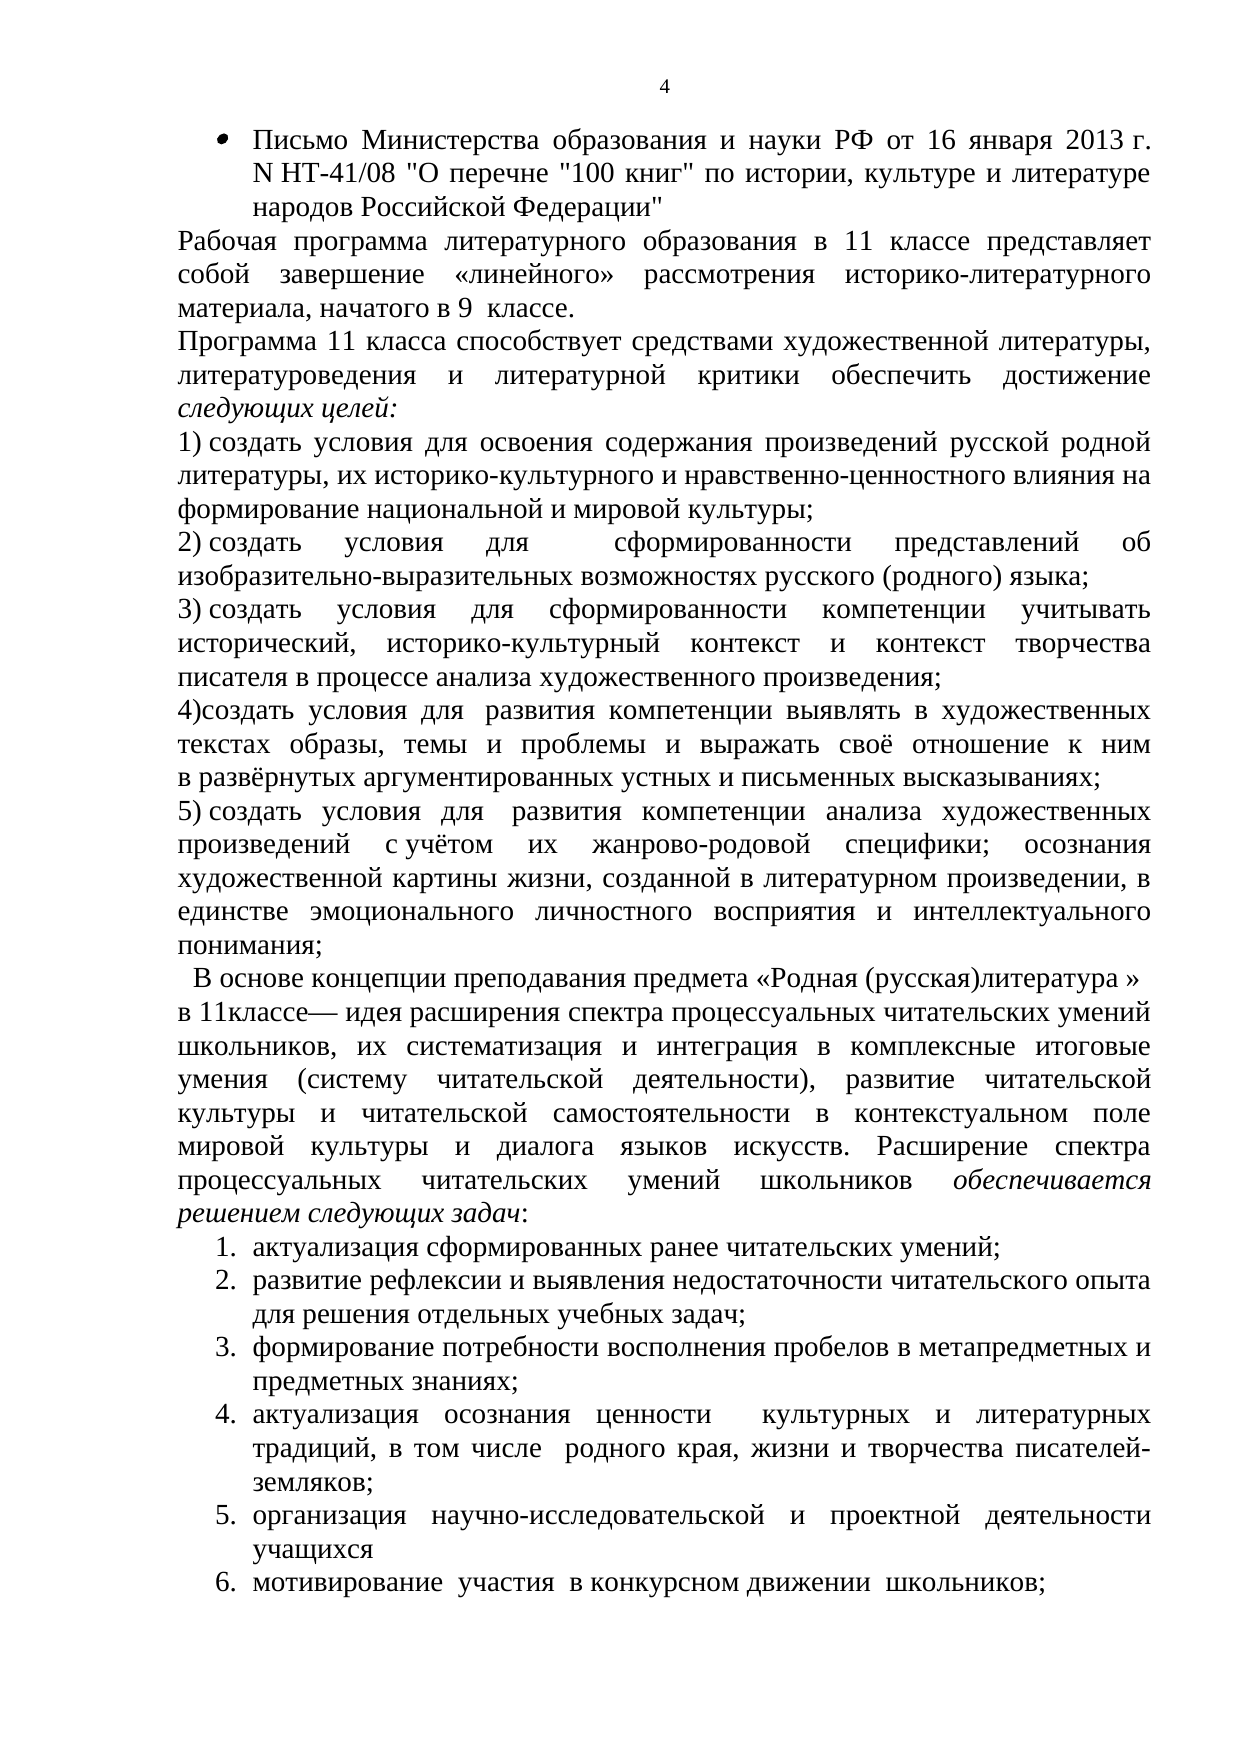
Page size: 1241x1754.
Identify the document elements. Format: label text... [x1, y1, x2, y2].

text 3) создать условия для сформированности компетенции учитывать исторический, историко-культурный контекст и контекст творчества писателя в процессе анализа художественного произведения; [177, 592, 1152, 692]
text 5) создать условия для развития компетенции анализа художественных произведений с учётом их жанрово-родовой специфики; осознания художественной картины жизни, созданной в литературном произведении, в единстве эмоционального личностного восприятия и интеллектуального понимания; [177, 793, 1152, 961]
text в 11классе— идея расширения спектра процессуальных читательских умений школьников, их систематизация и интеграция в комплексные итоговые умения (систему читательской деятельности), развитие читательской культуры и читательской самостоятельности в контекстуальном поле мировой культуры и диалога языков искусств. Расширение спектра процессуальных читательских умений школьников обеспечивается решением следующих задач: [177, 994, 1152, 1229]
text 1) создать условия для освоения содержания произведений русской родной литературы, их историко-культурного и нравственно-ценностного влияния на формирование национальной и мировой культуры; [177, 424, 1152, 524]
list формирование потребности восполнения пробелов в метапредметных и предметных знаниях; [215, 1329, 1152, 1397]
list актуализация осознания ценности культурных и литературных традиций, в том числе родного края, жизни и творчества писателей-земляков; [215, 1397, 1152, 1497]
text Программа 11 класса способствует средствами художественной литературы, литературоведения и литературной критики обеспечить достижение следующих целей: [177, 323, 1152, 424]
list развитие рефлексии и выявления недостаточности читательского опыта для решения отдельных учебных задач; [215, 1262, 1152, 1329]
text 2) создать условия для сформированности представлений об изобразительно-выразительных возможностях русского (родного) языка; [177, 524, 1152, 592]
text Рабочая программа литературного образования в 11 классе представляет собой завершение «линейного» рассмотрения историко-литературного материала, начатого в 9 классе. [177, 223, 1152, 323]
list актуализация сформированных ранее читательских умений; [215, 1229, 1152, 1262]
list мотивирование участия в конкурсном движении школьников; [215, 1564, 1152, 1598]
list Письмо Министерства образования и науки РФ от 16 января 2013 г. N НТ-41/08 "О перечне "100 книг" по истории, культуре и литературе народов Российской Федерации" [215, 122, 1152, 223]
text В основе концепции преподавания предмета «Родная (русская)литература » [181, 961, 1152, 994]
list организация научно-исследовательской и проектной деятельности учащихся [215, 1497, 1152, 1564]
text 4)создать условия для развития компетенции выявлять в художественных текстах образы, темы и проблемы и выражать своё отношение к ним в развёрнутых аргументированных устных и письменных высказываниях; [177, 692, 1152, 793]
